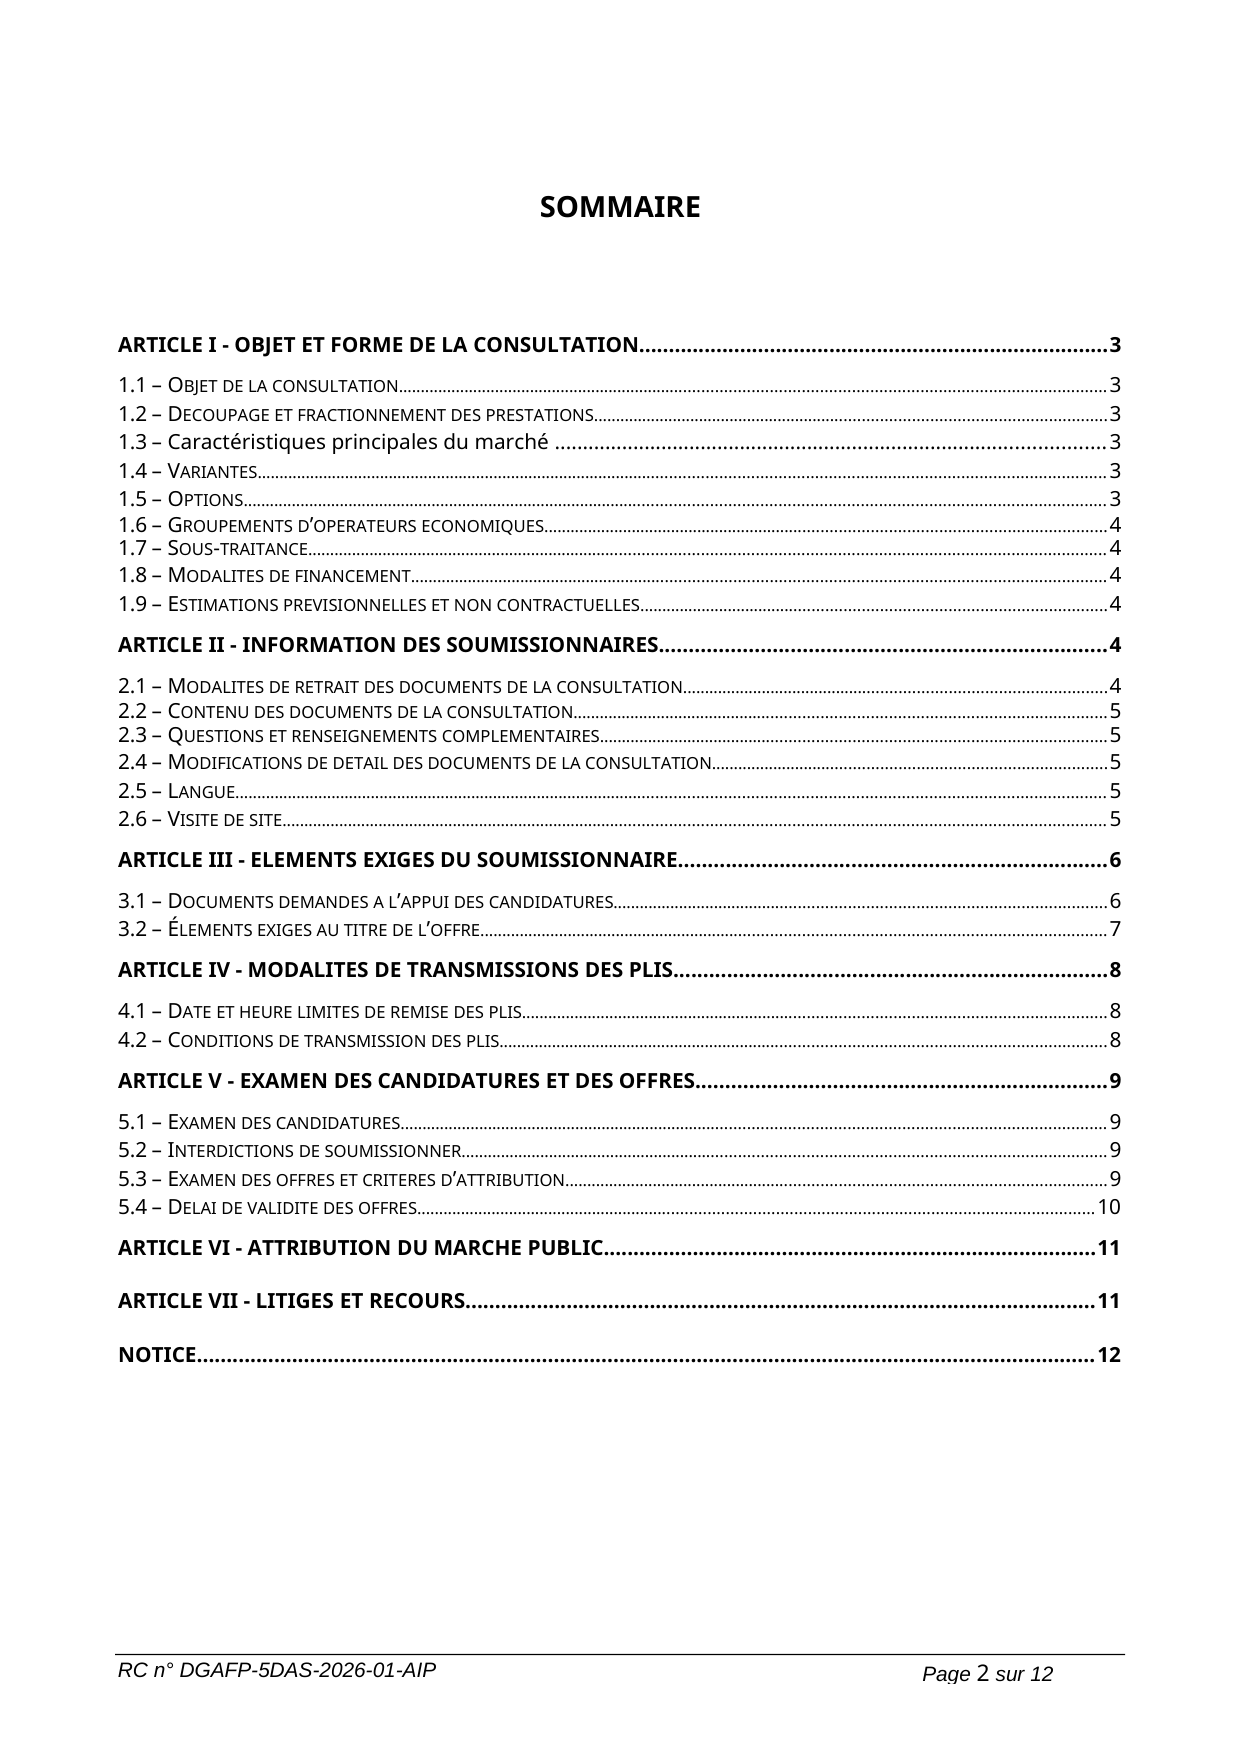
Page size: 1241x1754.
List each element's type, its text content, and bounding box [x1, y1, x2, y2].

subtitle SOMMAIRE [149, 186, 1091, 226]
